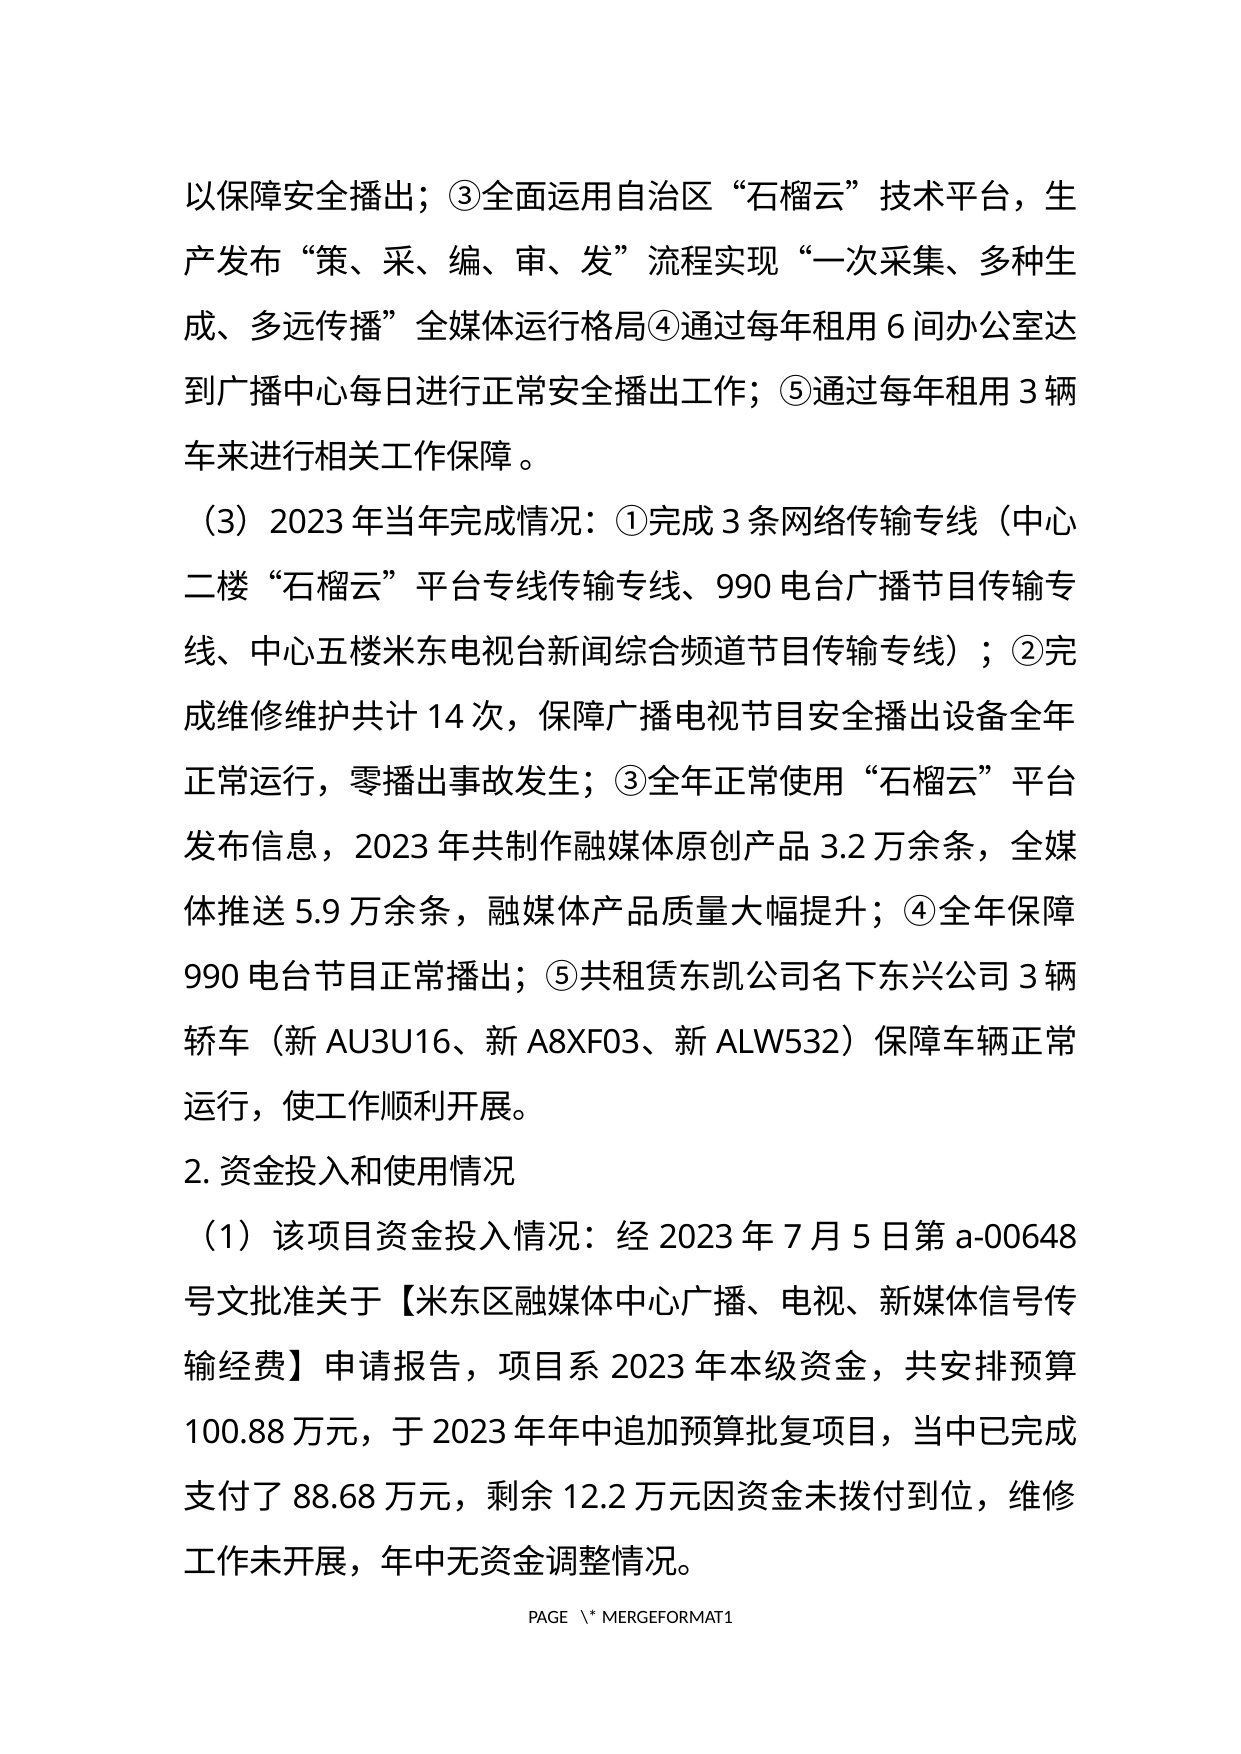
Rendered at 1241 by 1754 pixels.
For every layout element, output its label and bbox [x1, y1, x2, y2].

text [183, 162, 1078, 1592]
